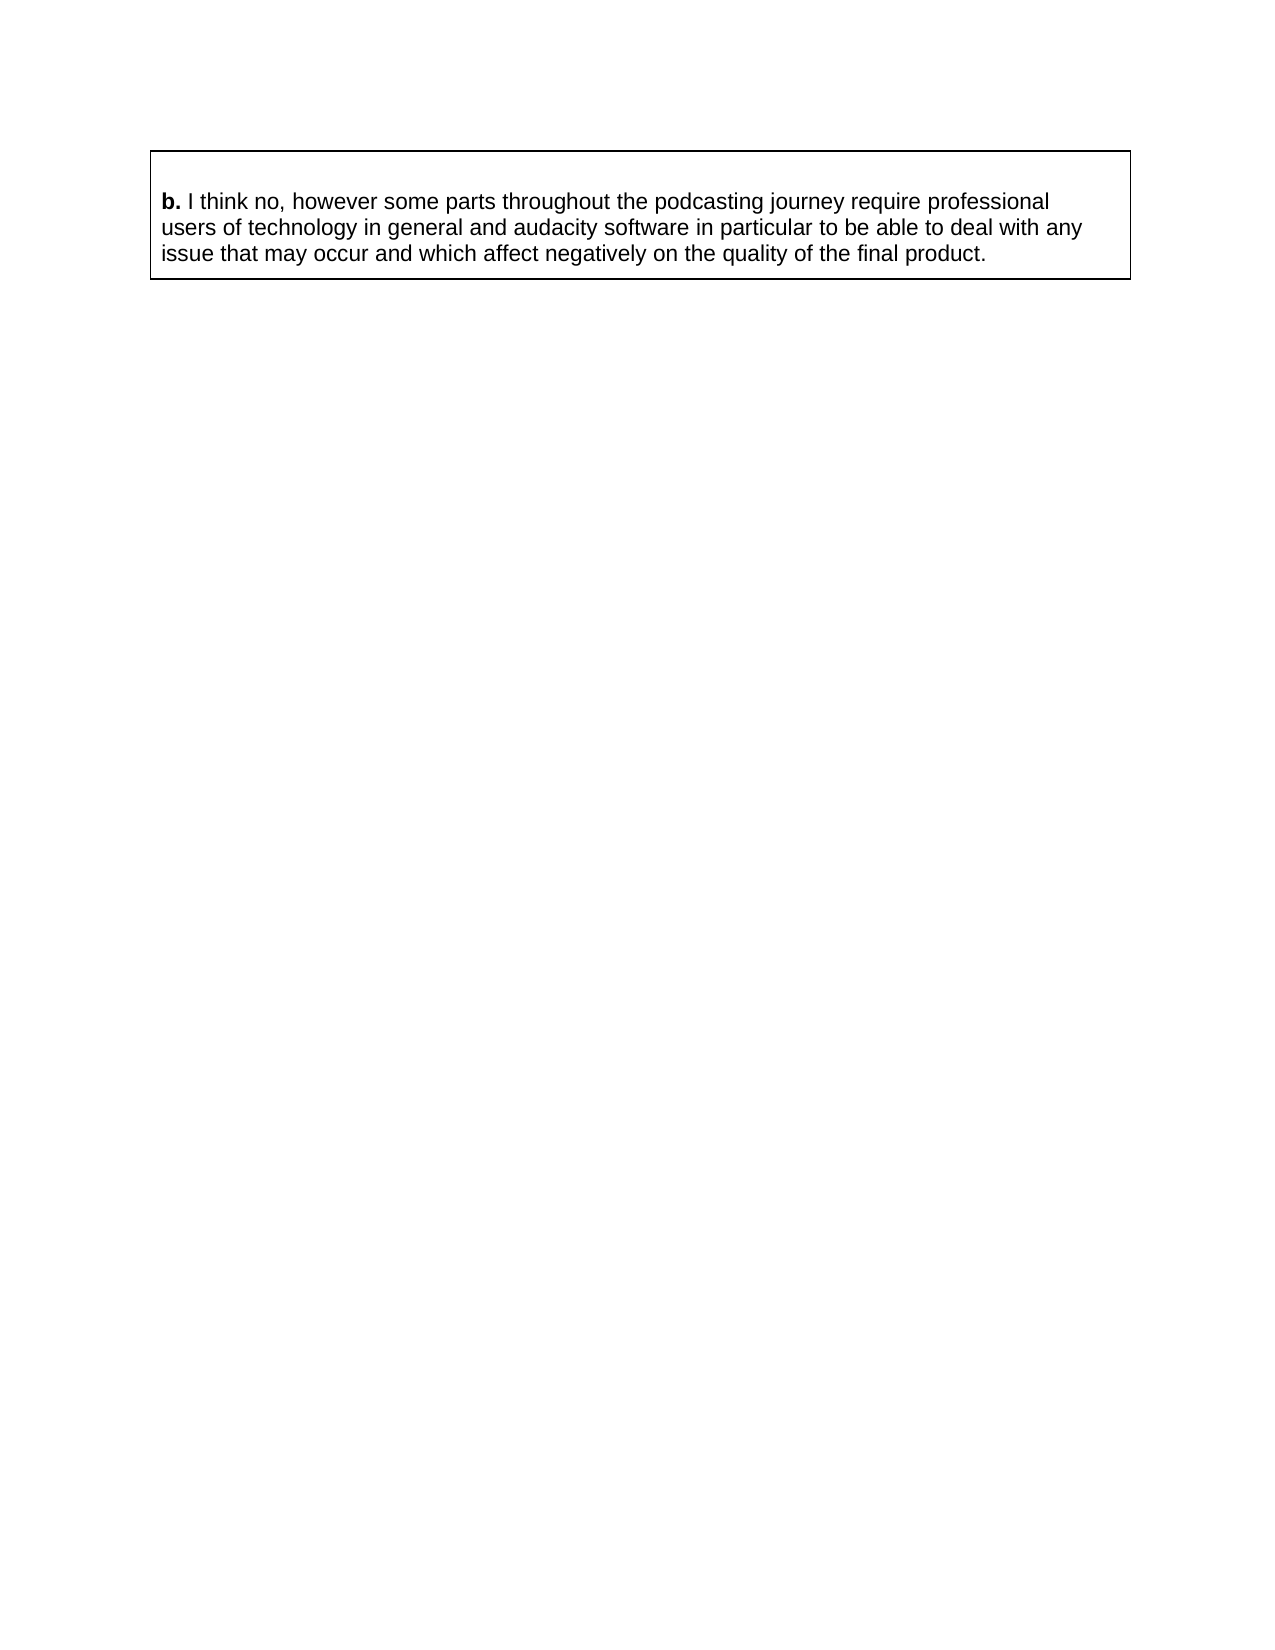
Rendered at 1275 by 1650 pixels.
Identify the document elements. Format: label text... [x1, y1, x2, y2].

text b. I think no, however some parts throughout the podcasting journey require professional users of technology in general and audacity software in particular to be able to deal with any issue that may occur and which affect negatively on the quality of the final product. [161, 189, 1099, 266]
